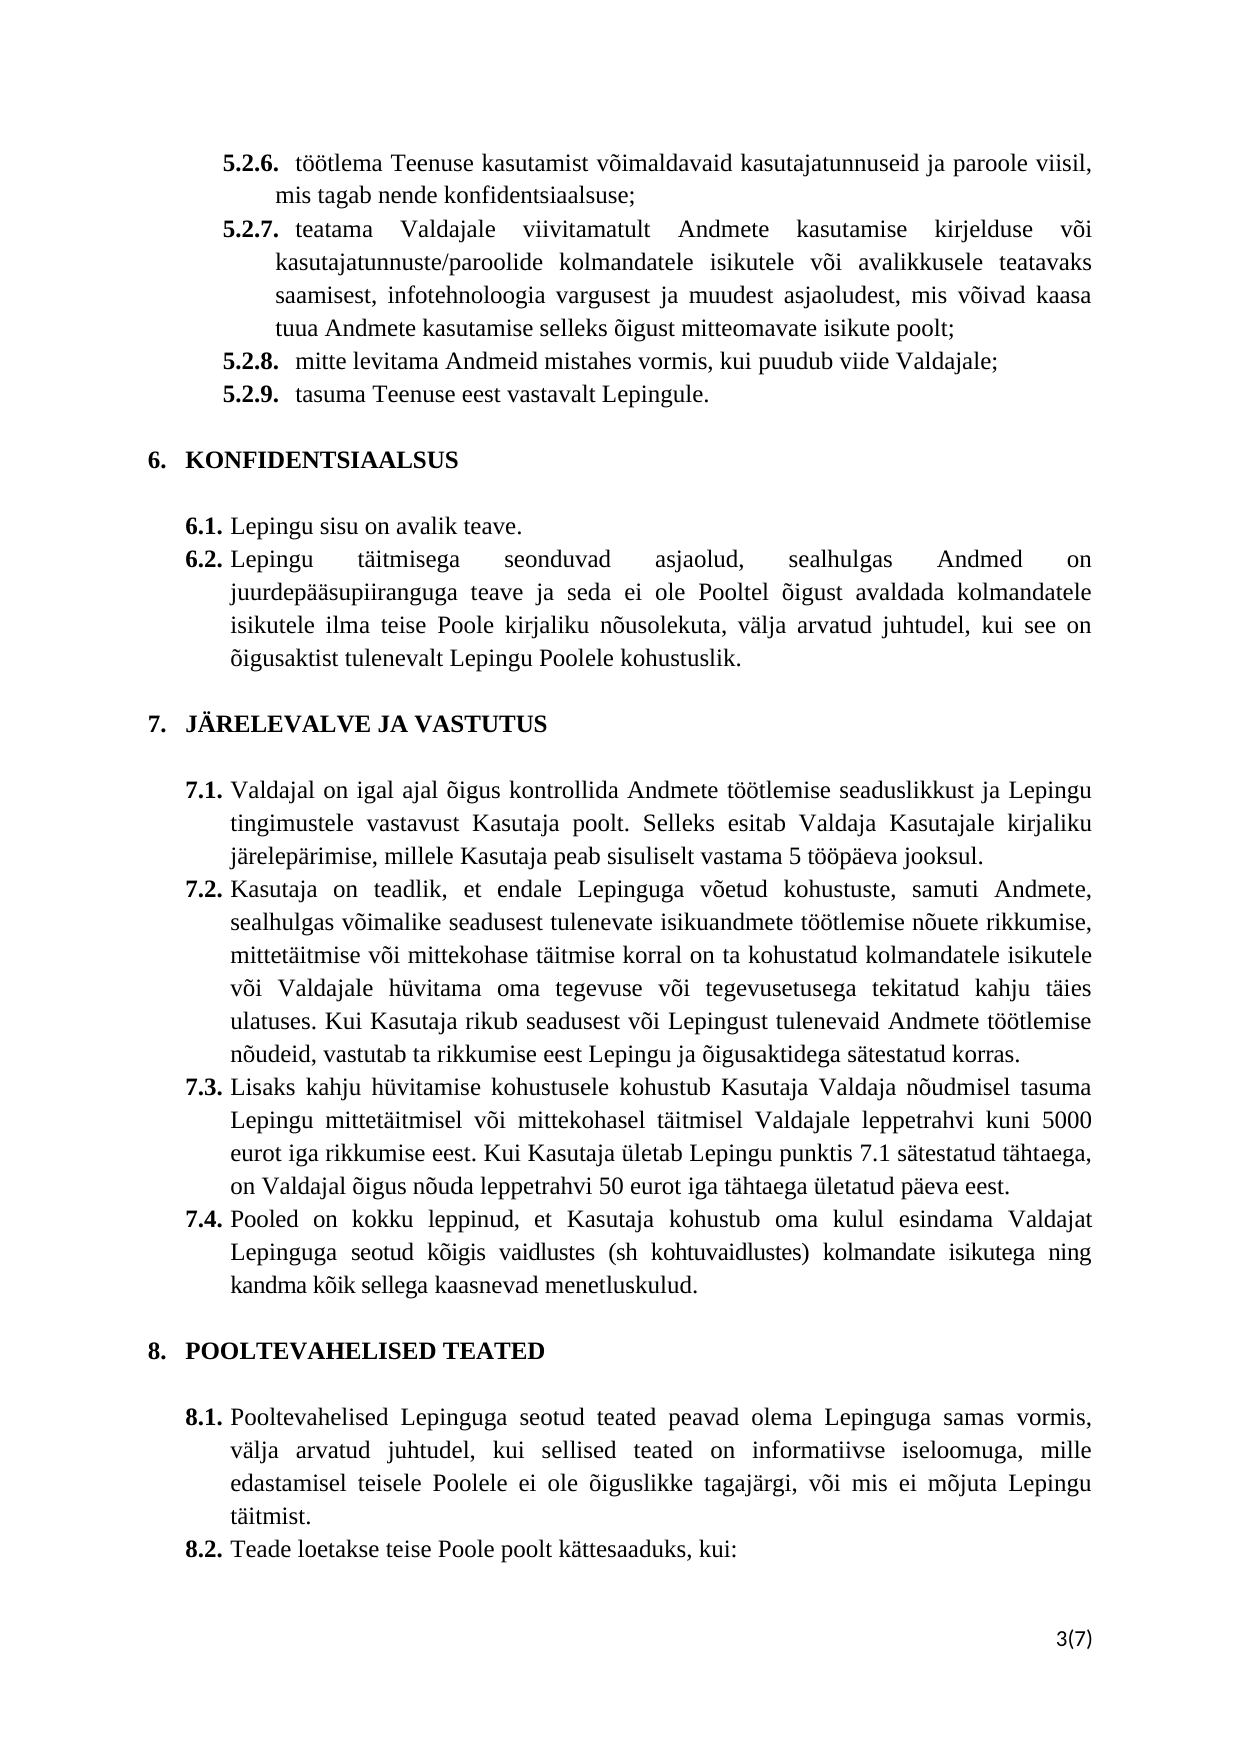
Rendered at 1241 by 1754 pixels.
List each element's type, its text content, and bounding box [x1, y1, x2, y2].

list Lisaks kahju hüvitamise kohustusele kohustub Kasutaja Valdaja nõudmisel tasuma Lepingu mittetäitmisel või mittekohasel täitmisel Valdajale leppetrahvi kuni 5000 eurot iga rikkumise eest. Kui Kasutaja ületab Lepingu punktis 7.1 sätestatud tähtaega, on Valdajal õigus nõuda leppetrahvi 50 eurot iga tähtaega ületatud päeva eest. [185, 1072, 1093, 1200]
list Lepingu täitmisega seonduvad asjaolud, sealhulgas Andmed on juurdepääsupiiranguga teave ja seda ei ole Pooltel õigust avaldada kolmandatele isikutele ilma teise Poole kirjaliku nõusolekuta, välja arvatud juhtudel, kui see on õigusaktist tulenevalt Lepingu Poolele kohustuslik. [185, 544, 1093, 672]
list mitte levitama Andmeid mistahes vormis, kui puudub viide Valdajale; [223, 346, 1093, 374]
list töötlema Teenuse kasutamist võimaldavaid kasutajatunnuseid ja paroole viisil, mis tagab nende konfidentsiaalsuse; [223, 148, 1093, 209]
list tasuma Teenuse eest vastavalt Lepingule. [223, 379, 1093, 407]
list Pooltevahelised Lepinguga seotud teated peavad olema Lepinguga samas vormis, välja arvatud juhtudel, kui sellised teated on informatiivse iseloomuga, mille edastamisel teisele Poolele ei ole õiguslikke tagajärgi, või mis ei mõjuta Lepingu täitmist. [185, 1402, 1093, 1530]
list Teade loetakse teise Poole poolt kättesaaduks, kui: [185, 1534, 1093, 1563]
list POOLTEVAHELISED TEATED [148, 1336, 1093, 1365]
list Pooled on kokku leppinud, et Kasutaja kohustub oma kulul esindama Valdajat Lepinguga seotud kõigis vaidlustes (sh kohtuvaidlustes) kolmandate isikutega ning kandma kõik sellega kaasnevad menetluskulud. [185, 1204, 1093, 1299]
list teatama Valdajale viivitamatult Andmete kasutamise kirjelduse või kasutajatunnuste/paroolide kolmandatele isikutele või avalikkusele teatavaks saamisest, infotehnoloogia vargusest ja muudest asjaoludest, mis võivad kaasa tuua Andmete kasutamise selleks õigust mitteomavate isikute poolt; [223, 214, 1093, 341]
list Kasutaja on teadlik, et endale Lepinguga võetud kohustuste, samuti Andmete, sealhulgas võimalike seadusest tulenevate isikuandmete töötlemise nõuete rikkumise, mittetäitmise või mittekohase täitmise korral on ta kohustatud kolmandatele isikutele või Valdajale hüvitama oma tegevuse või tegevusetusega tekitatud kahju täies ulatuses. Kui Kasutaja rikub seadusest või Lepingust tulenevaid Andmete töötlemise nõudeid, vastutab ta rikkumise eest Lepingu ja õigusaktidega sätestatud korras. [185, 874, 1093, 1068]
list KONFIDENTSIAALSUS [148, 445, 1093, 473]
list Valdajal on igal ajal õigus kontrollida Andmete töötlemise seaduslikkust ja Lepingu tingimustele vastavust Kasutaja poolt. Selleks esitab Valdaja Kasutajale kirjaliku järelepärimise, millele Kasutaja peab sisuliselt vastama 5 tööpäeva jooksul. [185, 775, 1093, 870]
list JÄRELEVALVE JA VASTUTUS [148, 709, 1093, 738]
list Lepingu sisu on avalik teave. [185, 511, 1093, 539]
